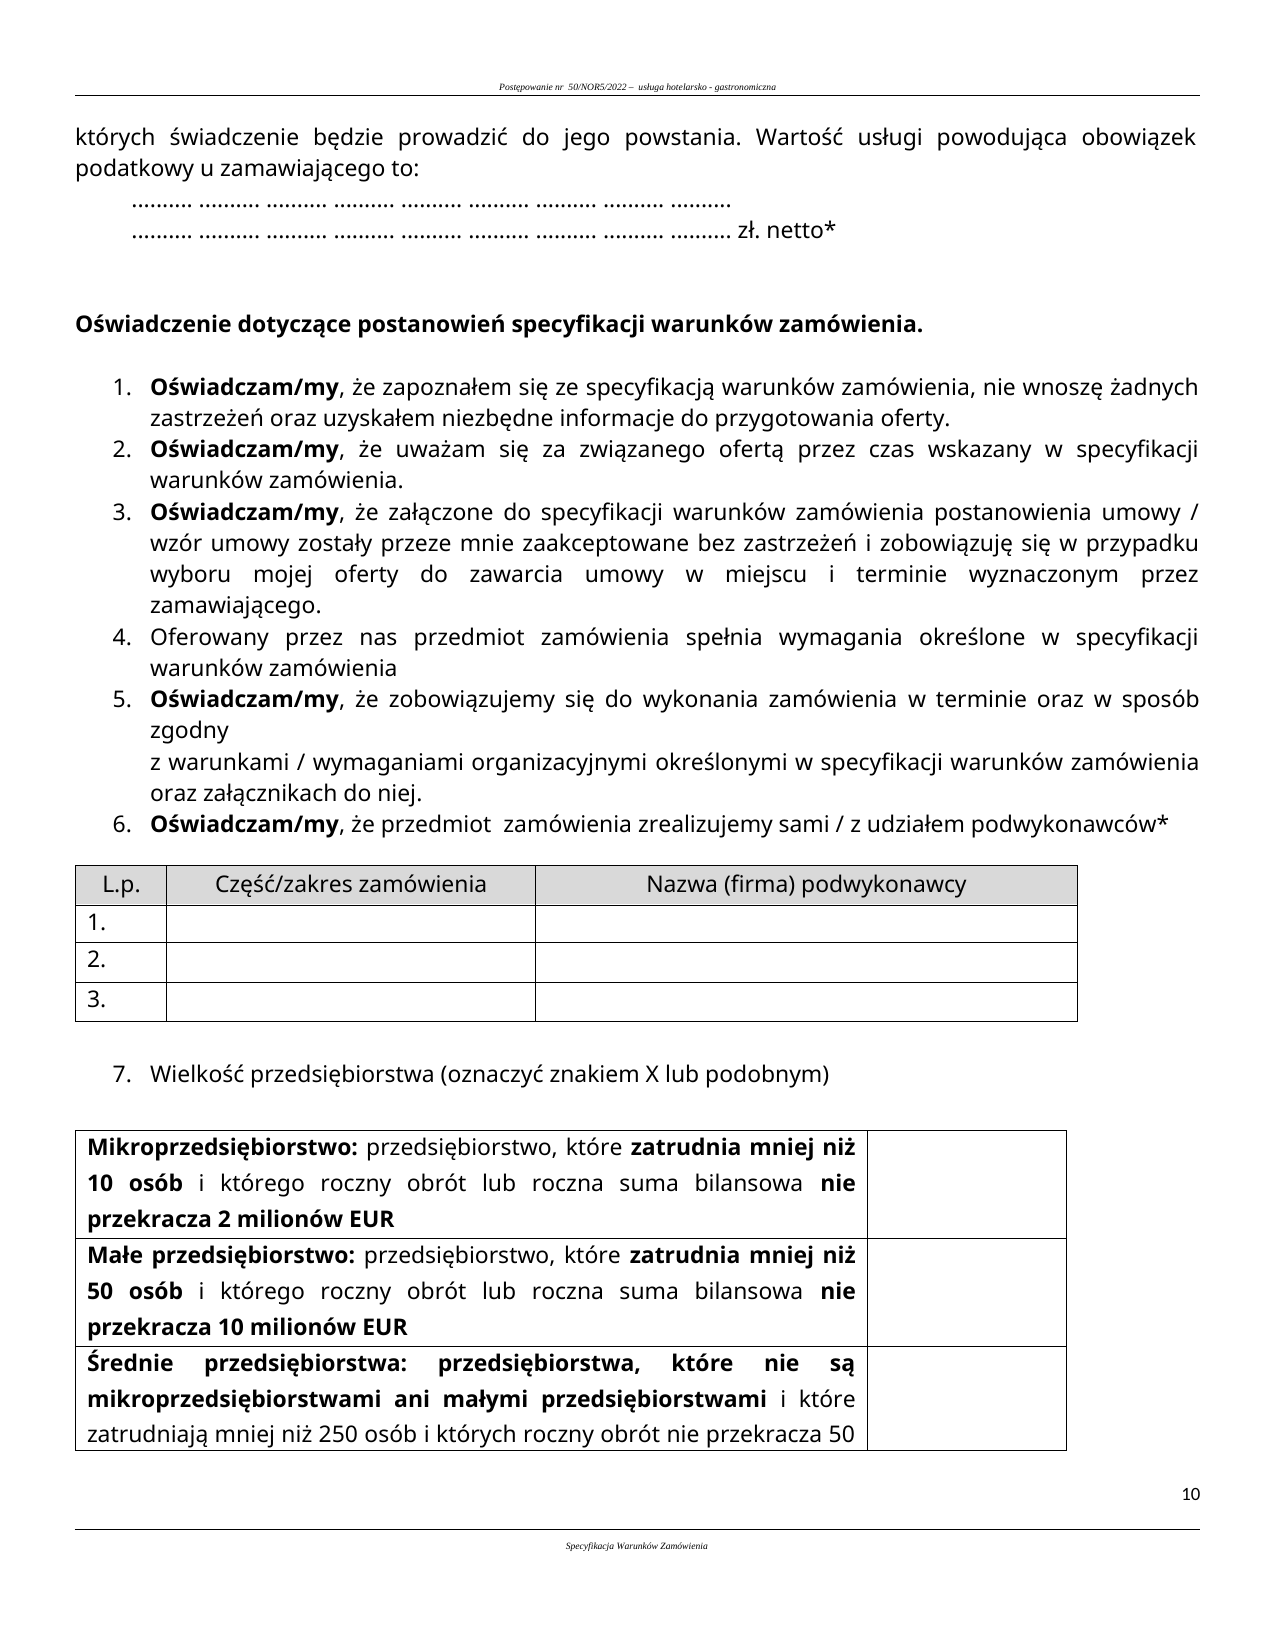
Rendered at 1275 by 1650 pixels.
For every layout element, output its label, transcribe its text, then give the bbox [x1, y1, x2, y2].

list Oświadczam/my, że przedmiot zamówienia zrealizujemy sami / z udziałem podwykonawców* [112, 808, 1200, 839]
list Wielkość przedsiębiorstwa (oznaczyć znakiem X lub podobnym) [112, 1058, 1200, 1089]
table_header L.p. [76, 866, 166, 904]
table_cell [536, 943, 1077, 982]
table_cell 3. [76, 983, 166, 1021]
list Oświadczam/my, że zapoznałem się ze specyfikacją warunków zamówienia, nie wnoszę żadnych zastrzeżeń oraz uzyskałem niezbędne informacje do przygotowania oferty. [112, 371, 1200, 433]
table_cell [868, 1239, 1066, 1346]
table_cell 1. [76, 906, 166, 942]
table_cell [167, 906, 535, 942]
table_cell 2. [76, 943, 166, 982]
table_header Nazwa (firma) podwykonawcy [536, 866, 1077, 904]
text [131, 183, 1200, 214]
text których świadczenie będzie prowadzić do jego powstania. Wartość usługi powodująca obowiązek podatkowy u zamawiającego to: [75, 121, 1198, 183]
table_header Mikroprzedsiębiorstwo: przedsiębiorstwo, które zatrudnia mniej niż 10 osób i którego roczny obrót lub roczna suma bilansowa nie przekracza 2 milionów EUR [76, 1131, 867, 1238]
text .......... .......... .......... .......... .......... .......... .......... .......... .......... zł. netto* [131, 214, 1200, 246]
list Oferowany przez nas przedmiot zamówienia spełnia wymagania określone w specyfikacji warunków zamówienia [112, 621, 1200, 683]
table_cell [536, 983, 1077, 1021]
table_cell [167, 943, 535, 982]
list Oświadczam/my, że uważam się za związanego ofertą przez czas wskazany w specyfikacji warunków zamówienia. [112, 433, 1200, 496]
table_cell Małe przedsiębiorstwo: przedsiębiorstwo, które zatrudnia mniej niż 50 osób i którego roczny obrót lub roczna suma bilansowa nie przekracza 10 milionów EUR [76, 1239, 867, 1346]
table_header [868, 1131, 1066, 1238]
table_header Część/zakres zamówienia [167, 866, 535, 904]
list Oświadczam/my, że zobowiązujemy się do wykonania zamówienia w terminie oraz w sposób zgodny z warunkami / wymaganiami organizacyjnymi określonymi w specyfikacji warunków zamówienia oraz załącznikach do niej. [112, 683, 1200, 808]
text Oświadczenie dotyczące postanowień specyfikacji warunków zamówienia. [75, 308, 1200, 339]
table_cell [167, 983, 535, 1021]
table_cell [536, 906, 1077, 942]
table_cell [76, 1347, 867, 1450]
table_cell [868, 1347, 1066, 1450]
list Oświadczam/my, że załączone do specyfikacji warunków zamówienia postanowienia umowy / wzór umowy zostały przeze mnie zaakceptowane bez zastrzeżeń i zobowiązuję się w przypadku wyboru mojej oferty do zawarcia umowy w miejscu i terminie wyznaczonym przez zamawiającego. [112, 496, 1200, 621]
